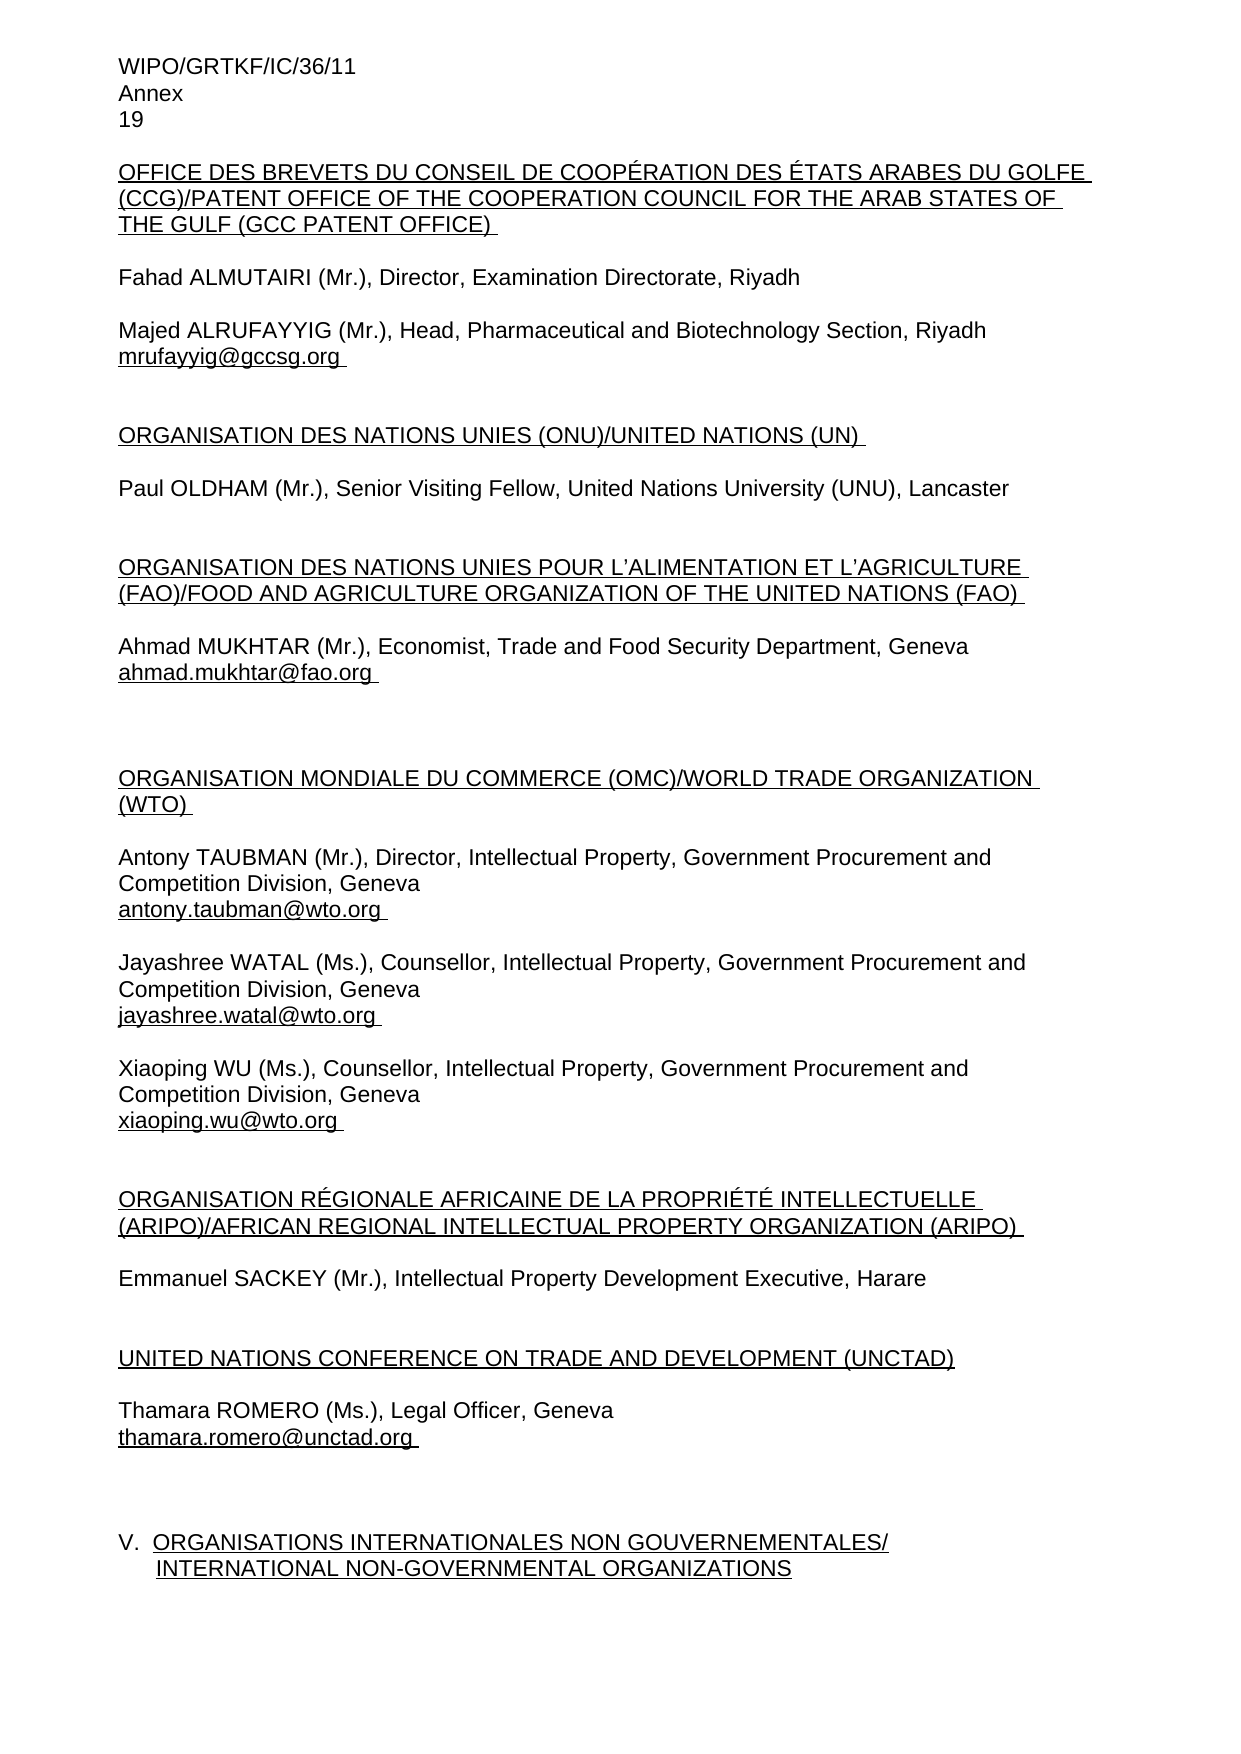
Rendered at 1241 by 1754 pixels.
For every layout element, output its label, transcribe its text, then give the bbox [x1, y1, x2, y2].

text Jayashree WATAL (Ms.), Counsellor, Intellectual Property, Government Procurement and Competition Division, Geneva [118, 949, 1092, 1002]
text Thamara ROMERO (Ms.), Legal Officer, Geneva [118, 1397, 1092, 1423]
text ORGANISATION RÉGIONALE AFRICAINE DE LA PROPRIÉTÉ INTELLECTUELLE (ARIPO)/AFRICAN REGIONAL INTELLECTUAL PROPERTY ORGANIZATION (ARIPO) [118, 1186, 1092, 1239]
text mrufayyig@gccsg.org [118, 343, 1092, 369]
text Emmanuel SACKEY (Mr.), Intellectual Property Development Executive, Harare [118, 1265, 1092, 1292]
text Fahad ALMUTAIRI (Mr.), Director, Examination Directorate, Riyadh [118, 264, 1092, 290]
text ORGANISATION MONDIALE DU COMMERCE (OMC)/WORLD TRADE ORGANIZATION (WTO) [118, 765, 1092, 817]
text OFFICE DES BREVETS DU CONSEIL DE COOPÉRATION DES ÉTATS ARABES DU GOLFE (CCG)/PATENT OFFICE OF THE COOPERATION COUNCIL FOR THE ARAB STATES OF THE GULF (GCC PATENT OFFICE) [118, 158, 1092, 181]
text antony.taubman@wto.org [118, 896, 1092, 923]
text ahmad.mukhtar@fao.org [118, 659, 1092, 686]
text OFFICE DES BREVETS DU CONSEIL DE COOPÉRATION DES ÉTATS ARABES DU GOLFE (CCG)/PATENT OFFICE OF THE COOPERATION COUNCIL FOR THE ARAB STATES OF THE GULF (GCC PATENT OFFICE) [118, 183, 1092, 238]
text Xiaoping WU (Ms.), Counsellor, Intellectual Property, Government Procurement and Competition Division, Geneva [118, 1054, 1092, 1107]
text xiaoping.wu@wto.org [118, 1107, 1092, 1134]
text Paul OLDHAM (Mr.), Senior Visiting Fellow, United Nations University (UNU), Lancaster [118, 475, 1092, 501]
text Majed ALRUFAYYIG (Mr.), Head, Pharmaceutical and Biotechnology Section, Riyadh [118, 317, 1092, 343]
text Antony TAUBMAN (Mr.), Director, Intellectual Property, Government Procurement and Competition Division, Geneva [118, 844, 1092, 896]
text UNITED NATIONS CONFERENCE ON TRADE AND DEVELOPMENT (UNCTAD) [118, 1344, 1092, 1371]
text thamara.romero@unctad.org [118, 1423, 1092, 1450]
text jayashree.watal@wto.org [118, 1002, 1092, 1028]
text V. Organisations internationales non Gouvernementales/ International Non-Governmental Organizations [118, 1529, 1092, 1582]
text Ahmad MUKHTAR (Mr.), Economist, Trade and Food Security Department, Geneva [118, 633, 1092, 659]
text ORGANISATION DES NATIONS UNIES POUR L’ALIMENTATION ET L’AGRICULTURE (FAO)/FOOD AND AGRICULTURE ORGANIZATION OF THE UNITED NATIONS (FAO) [118, 554, 1092, 607]
text ORGANISATION DES NATIONS UNIES (ONU)/UNITED NATIONS (UN) [118, 422, 1092, 448]
